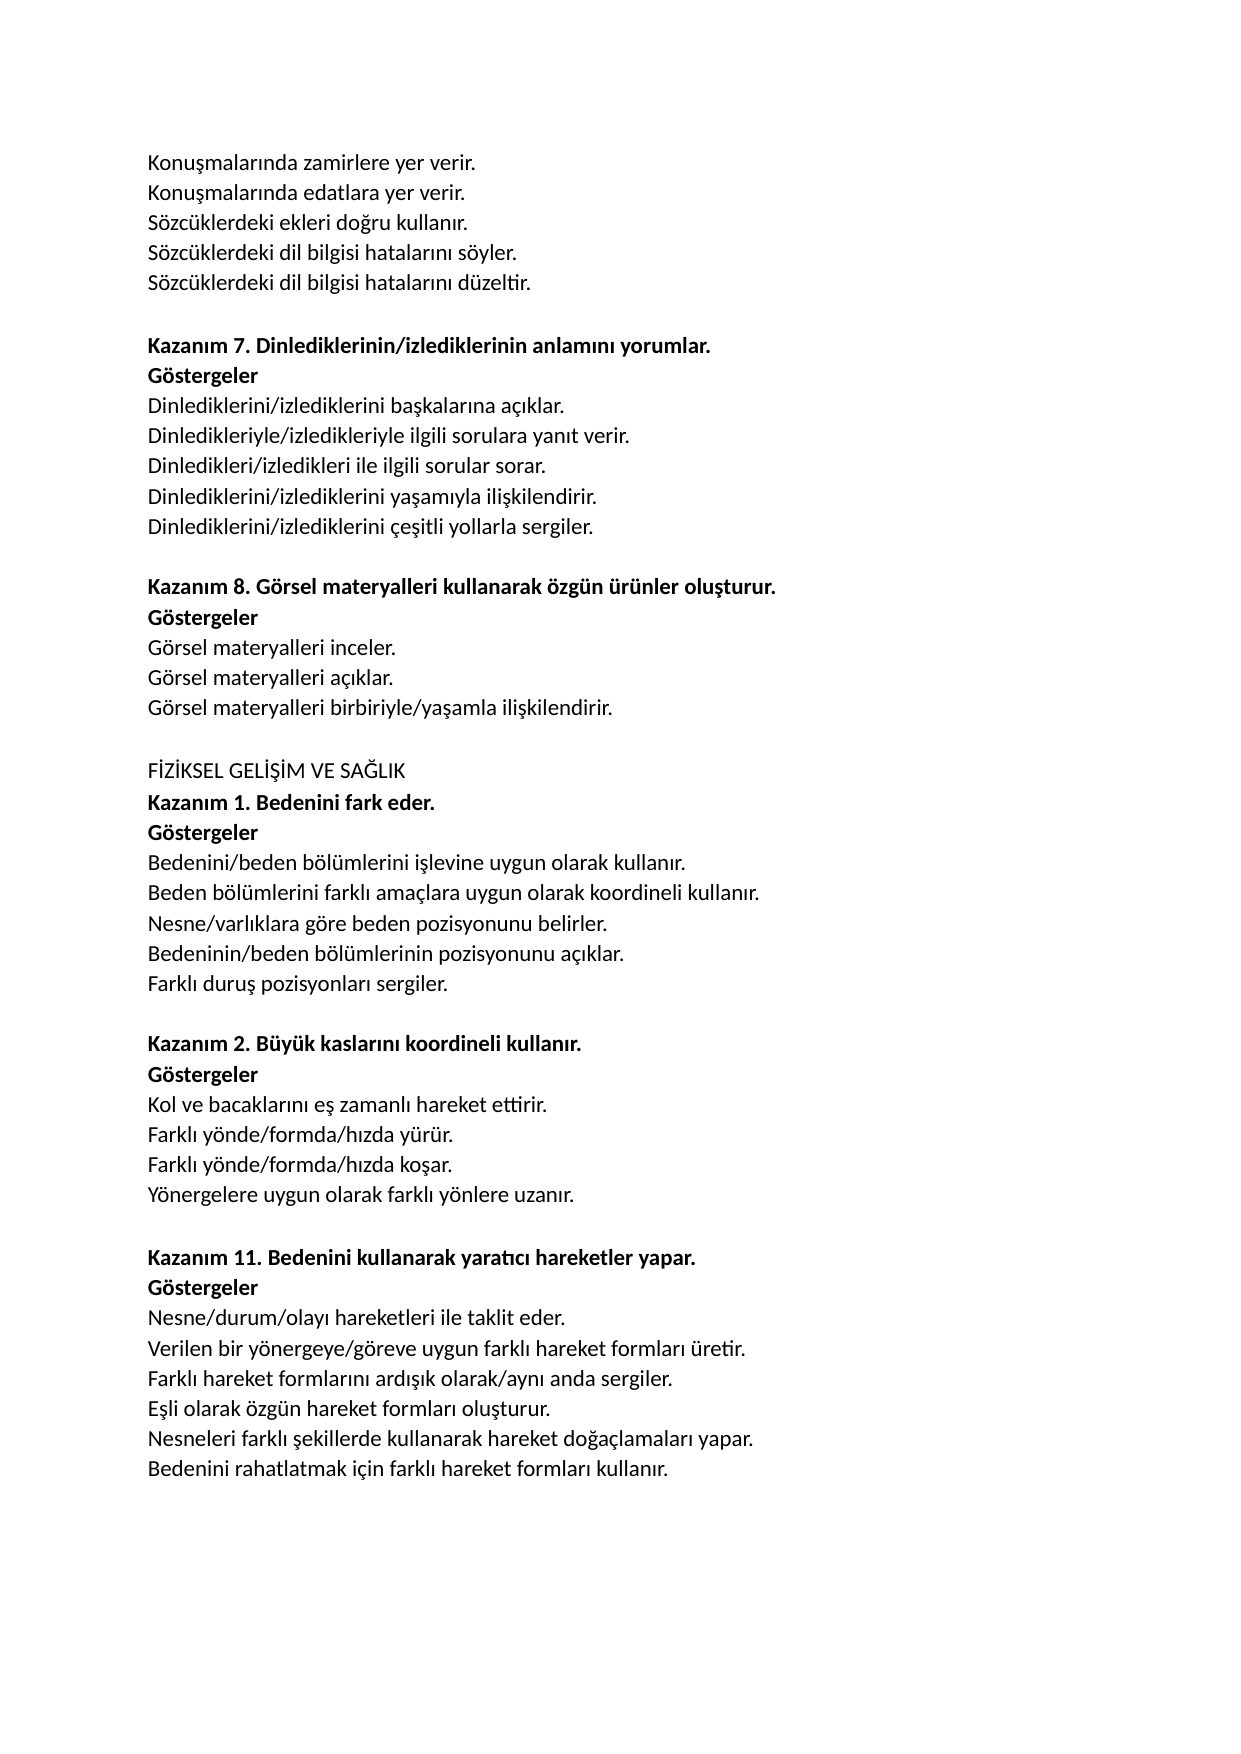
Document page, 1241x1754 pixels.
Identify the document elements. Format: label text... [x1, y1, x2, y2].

text Farklı yönde/formda/hızda koşar. [148, 1150, 1093, 1178]
text Sözcüklerdeki dil bilgisi hatalarını söyler. [148, 238, 1093, 266]
text Nesne/durum/olayı hareketleri ile taklit eder. [148, 1303, 1093, 1331]
text Kazanım 8. Görsel materyalleri kullanarak özgün ürünler oluşturur. [148, 572, 1093, 601]
text Göstergeler [148, 603, 1093, 631]
text Dinlediklerini/izlediklerini başkalarına açıklar. [148, 391, 1093, 419]
text Dinledikleriyle/izledikleriyle ilgili sorulara yanıt verir. [148, 421, 1093, 449]
text Sözcüklerdeki ekleri doğru kullanır. [148, 208, 1093, 236]
text Kazanım 1. Bedenini fark eder. [148, 788, 1093, 816]
text Sözcüklerdeki dil bilgisi hatalarını düzeltir. [148, 268, 1093, 296]
text Yönergelere uygun olarak farklı yönlere uzanır. [148, 1181, 1093, 1209]
text FİZİKSEL GELİŞİM VE SAĞLIK [148, 756, 1093, 784]
text Konuşmalarında zamirlere yer verir. [148, 148, 1093, 176]
text Kazanım 7. Dinlediklerinin/izlediklerinin anlamını yorumlar. [148, 331, 1093, 359]
text Nesne/varlıklara göre beden pozisyonunu belirler. [148, 909, 1093, 937]
text Dinledikleri/izledikleri ile ilgili sorular sorar. [148, 452, 1093, 480]
text Dinlediklerini/izlediklerini yaşamıyla ilişkilendirir. [148, 482, 1093, 510]
text Görsel materyalleri birbiriyle/yaşamla ilişkilendirir. [148, 693, 1093, 721]
text Verilen bir yönergeye/göreve uygun farklı hareket formları üretir. [148, 1334, 1093, 1362]
text Kazanım 11. Bedenini kullanarak yaratıcı hareketler yapar. [148, 1243, 1093, 1271]
text Göstergeler [148, 1060, 1093, 1088]
text Beden bölümlerini farklı amaçlara uygun olarak koordineli kullanır. [148, 878, 1093, 907]
text Bedeninin/beden bölümlerinin pozisyonunu açıklar. [148, 939, 1093, 967]
text Kazanım 2. Büyük kaslarını koordineli kullanır. [148, 1029, 1093, 1058]
text Farklı yönde/formda/hızda yürür. [148, 1120, 1093, 1148]
text Göstergeler [148, 361, 1093, 389]
text Bedenini rahatlatmak için farklı hareket formları kullanır. [148, 1454, 1093, 1482]
text Nesneleri farklı şekillerde kullanarak hareket doğaçlamaları yapar. [148, 1424, 1093, 1452]
text Görsel materyalleri inceler. [148, 633, 1093, 661]
text Bedenini/beden bölümlerini işlevine uygun olarak kullanır. [148, 848, 1093, 876]
text Farklı duruş pozisyonları sergiler. [148, 969, 1093, 997]
text Konuşmalarında edatlara yer verir. [148, 178, 1093, 206]
text Kol ve bacaklarını eş zamanlı hareket ettirir. [148, 1090, 1093, 1118]
text Farklı hareket formlarını ardışık olarak/aynı anda sergiler. [148, 1364, 1093, 1392]
text Göstergeler [148, 1273, 1093, 1301]
text Dinlediklerini/izlediklerini çeşitli yollarla sergiler. [148, 512, 1093, 540]
text Göstergeler [148, 818, 1093, 846]
text Görsel materyalleri açıklar. [148, 663, 1093, 691]
text Eşli olarak özgün hareket formları oluşturur. [148, 1394, 1093, 1422]
